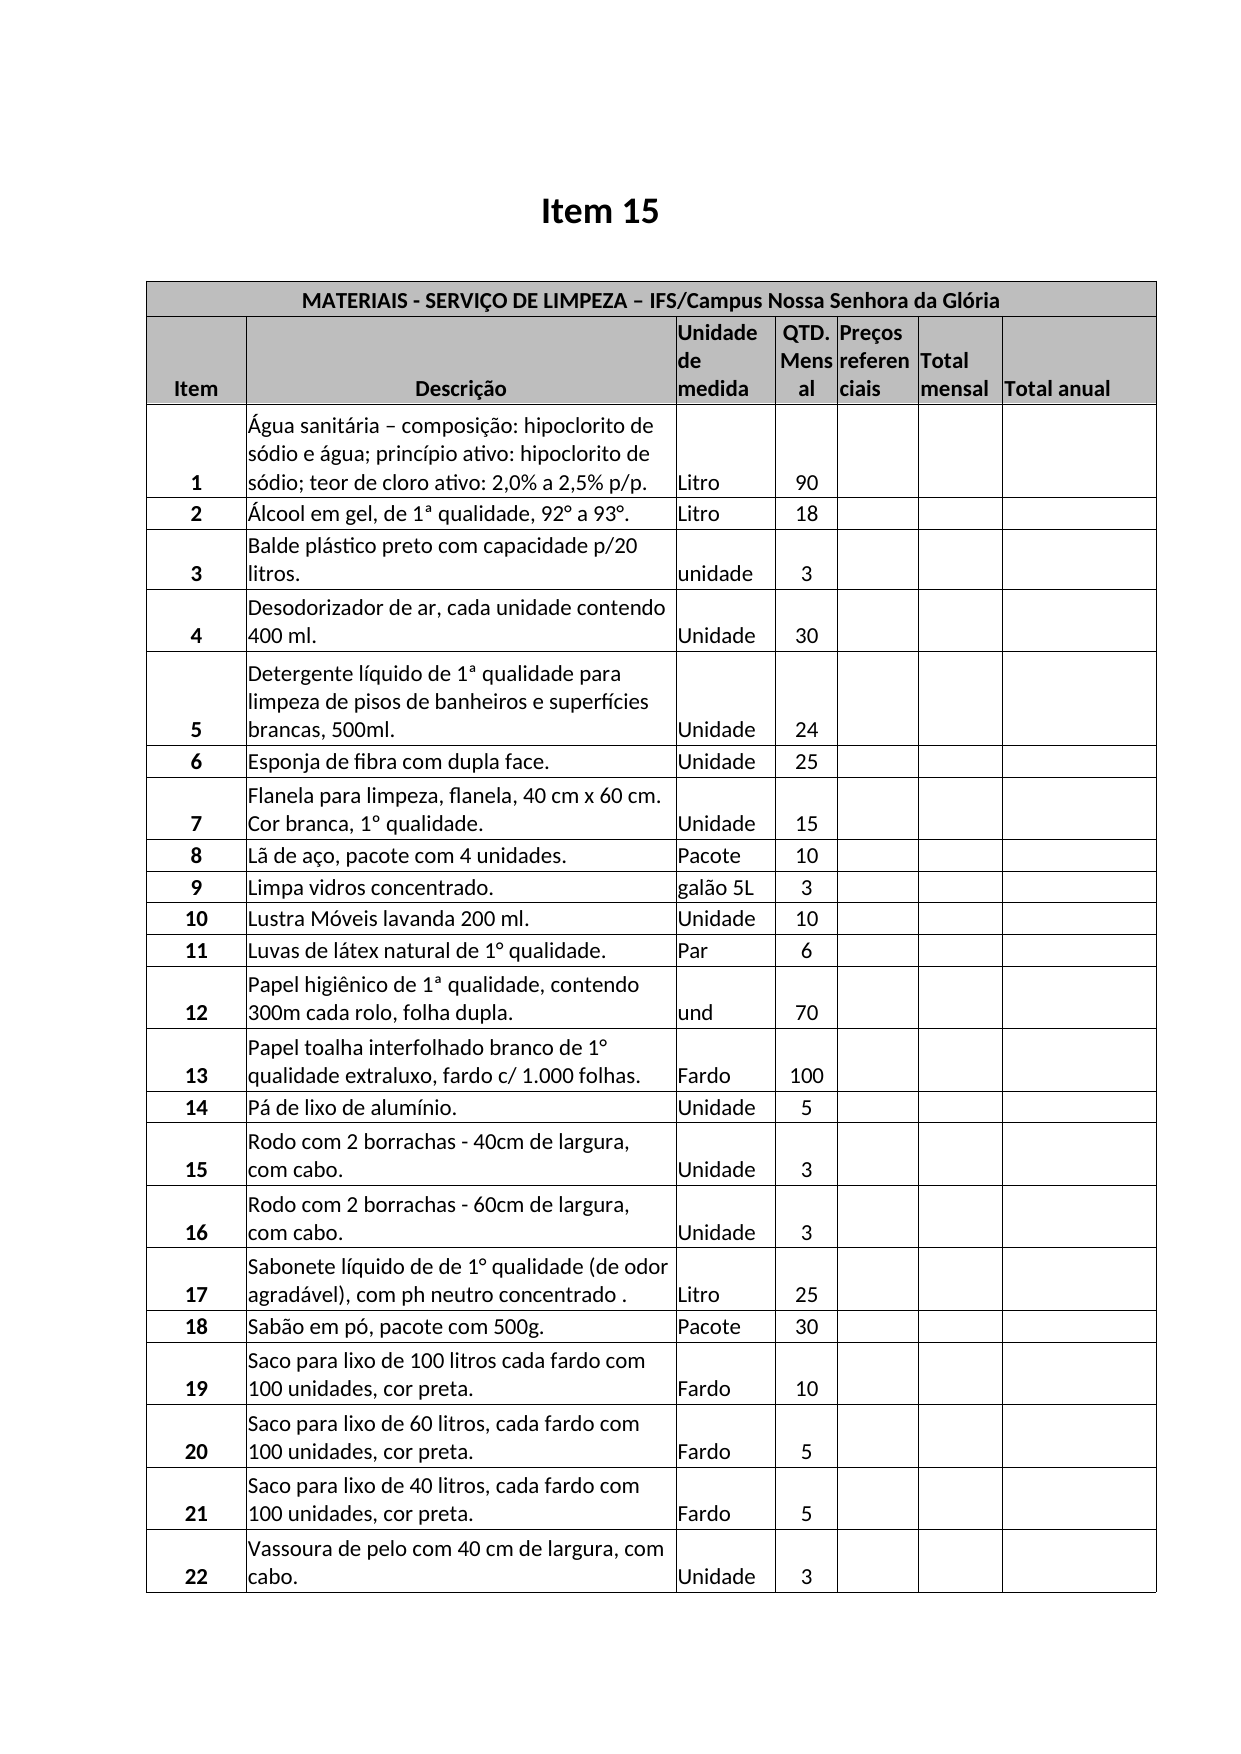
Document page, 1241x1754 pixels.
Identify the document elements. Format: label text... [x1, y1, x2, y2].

table_cell 25 [776, 746, 837, 776]
table_cell 5 [776, 1405, 837, 1466]
table_cell Total anual [1003, 317, 1156, 403]
table_cell Preços referenciais [838, 317, 918, 403]
table_cell 15 [776, 778, 837, 839]
table_cell 8 [147, 840, 246, 871]
table_cell Unidade [677, 590, 775, 651]
table_cell Vassoura de pelo com 40 cm de largura, com cabo. [247, 1530, 676, 1591]
table_cell 24 [776, 652, 837, 745]
table_cell 10 [776, 840, 837, 871]
table_cell Unidade [677, 1530, 775, 1591]
table_cell Fardo [677, 1343, 775, 1404]
table_cell Litro [677, 498, 775, 529]
table_cell [1003, 1530, 1156, 1591]
table_cell Unidade [677, 1186, 775, 1247]
table_cell 9 [147, 872, 246, 902]
table_cell [1003, 498, 1156, 529]
table_cell Saco para lixo de 40 litros, cada fardo com 100 unidades, cor preta. [247, 1468, 676, 1529]
table_cell [1003, 530, 1156, 588]
table_cell [919, 746, 1002, 776]
table_cell Desodorizador de ar, cada unidade contendo 400 ml. [247, 590, 676, 651]
table_cell Item [147, 317, 246, 403]
table_cell Pacote [677, 840, 775, 871]
table_cell Unidade [677, 778, 775, 839]
table_cell Litro [677, 405, 775, 497]
table_cell Pá de lixo de alumínio. [247, 1092, 676, 1122]
table_cell Total mensal [919, 317, 1002, 403]
table_cell 5 [147, 652, 246, 745]
table_cell Fardo [677, 1029, 775, 1091]
table_cell [919, 1530, 1002, 1591]
table_cell [838, 1029, 918, 1091]
table_cell [1003, 590, 1156, 651]
table_cell [1003, 935, 1156, 966]
table_cell 12 [147, 967, 246, 1028]
table_cell [838, 530, 918, 588]
table_cell 7 [147, 778, 246, 839]
table_cell [1003, 1186, 1156, 1247]
table_cell [1003, 652, 1156, 745]
table_cell 13 [147, 1029, 246, 1091]
table_cell [919, 1405, 1002, 1466]
table_cell 21 [147, 1468, 246, 1529]
table_cell Unidade [677, 1092, 775, 1122]
table_cell [838, 778, 918, 839]
table_cell Flanela para limpeza, flanela, 40 cm x 60 cm. Cor branca, 1º qualidade. [247, 778, 676, 839]
table_cell Rodo com 2 borrachas - 60cm de largura, com cabo. [247, 1186, 676, 1247]
table_cell Rodo com 2 borrachas - 40cm de largura, com cabo. [247, 1123, 676, 1185]
table_cell Água sanitária – composição: hipoclorito de sódio e água; princípio ativo: hipoclorito de sódio; teor de cloro ativo: 2,0% a 2,5% p/p. [247, 405, 676, 497]
table_cell [1003, 967, 1156, 1028]
table_cell [838, 1405, 918, 1466]
table_cell [919, 967, 1002, 1028]
table_cell [919, 590, 1002, 651]
table_cell Sabão em pó, pacote com 500g. [247, 1311, 676, 1341]
table_cell 16 [147, 1186, 246, 1247]
table_cell [919, 778, 1002, 839]
table_cell 3 [776, 1186, 837, 1247]
text Item 15 [148, 187, 1053, 232]
table_cell Sabonete líquido de de 1° qualidade (de odor agradável), com ph neutro concentrado . [247, 1248, 676, 1310]
table_cell [919, 1468, 1002, 1529]
table_cell Unidade [677, 903, 775, 934]
table_cell 25 [776, 1248, 837, 1310]
table_cell 3 [776, 872, 837, 902]
table_cell [838, 967, 918, 1028]
table_cell [1003, 1029, 1156, 1091]
table_cell 70 [776, 967, 837, 1028]
table_cell [919, 652, 1002, 745]
table_cell [838, 840, 918, 871]
table_cell [919, 935, 1002, 966]
table_cell 20 [147, 1405, 246, 1466]
table_cell 3 [776, 530, 837, 588]
table_cell [919, 872, 1002, 902]
table_cell [919, 1186, 1002, 1247]
table_cell Unidade [677, 652, 775, 745]
table_cell [1003, 1343, 1156, 1404]
table_cell Lã de aço, pacote com 4 unidades. [247, 840, 676, 871]
table_cell Unidade [677, 746, 775, 776]
table_cell 6 [776, 935, 837, 966]
table_cell 90 [776, 405, 837, 497]
table_cell [919, 840, 1002, 871]
table_cell 30 [776, 1311, 837, 1341]
table_cell 2 [147, 498, 246, 529]
table_cell 22 [147, 1530, 246, 1591]
table_cell [919, 1248, 1002, 1310]
table_cell Descrição [247, 317, 676, 403]
table_cell 5 [776, 1092, 837, 1122]
table_cell [1003, 1092, 1156, 1122]
table_cell [919, 405, 1002, 497]
table_cell Unidade de medida [677, 317, 775, 403]
table_header MATERIAIS - SERVIÇO DE LIMPEZA – IFS/Campus Nossa Senhora da Glória [147, 282, 1156, 316]
table_cell [919, 498, 1002, 529]
table_cell [838, 498, 918, 529]
table_cell 10 [776, 1343, 837, 1404]
table_cell 18 [147, 1311, 246, 1341]
table_cell [1003, 405, 1156, 497]
table_cell [838, 1186, 918, 1247]
table_cell [1003, 1311, 1156, 1341]
table_cell 10 [776, 903, 837, 934]
table_cell [838, 1468, 918, 1529]
table_cell und [677, 967, 775, 1028]
table_cell [838, 872, 918, 902]
table_cell QTD. Mensal [776, 317, 837, 403]
table_cell Saco para lixo de 100 litros cada fardo com 100 unidades, cor preta. [247, 1343, 676, 1404]
table_cell 5 [776, 1468, 837, 1529]
table_cell 6 [147, 746, 246, 776]
table_cell Lustra Móveis lavanda 200 ml. [247, 903, 676, 934]
table_cell [919, 1343, 1002, 1404]
table_cell 3 [776, 1530, 837, 1591]
table_cell [838, 1343, 918, 1404]
table_cell 17 [147, 1248, 246, 1310]
table_cell 3 [776, 1123, 837, 1185]
table_cell Limpa vidros concentrado. [247, 872, 676, 902]
table_cell Papel higiênico de 1ª qualidade, contendo 300m cada rolo, folha dupla. [247, 967, 676, 1028]
table_cell [838, 1530, 918, 1591]
table_cell [1003, 840, 1156, 871]
table_cell Luvas de látex natural de 1° qualidade. [247, 935, 676, 966]
table_cell 100 [776, 1029, 837, 1091]
table_cell [1003, 746, 1156, 776]
table_cell Unidade [677, 1123, 775, 1185]
table_cell 4 [147, 590, 246, 651]
table_cell unidade [677, 530, 775, 588]
table_cell 19 [147, 1343, 246, 1404]
table_cell [1003, 778, 1156, 839]
table_cell [919, 530, 1002, 588]
table_cell [838, 1248, 918, 1310]
table_cell Saco para lixo de 60 litros, cada fardo com 100 unidades, cor preta. [247, 1405, 676, 1466]
table_cell Pacote [677, 1311, 775, 1341]
table_cell 11 [147, 935, 246, 966]
table_cell Detergente líquido de 1ª qualidade para limpeza de pisos de banheiros e superfícies brancas, 500ml. [247, 652, 676, 745]
table_cell [838, 652, 918, 745]
table_cell [838, 1092, 918, 1122]
table_cell [919, 1123, 1002, 1185]
table_cell 30 [776, 590, 837, 651]
table_cell [838, 746, 918, 776]
table_cell Balde plástico preto com capacidade p/20 litros. [247, 530, 676, 588]
table_cell [1003, 1468, 1156, 1529]
table_cell [1003, 1123, 1156, 1185]
table_cell [838, 903, 918, 934]
table_cell [838, 590, 918, 651]
table_cell [838, 935, 918, 966]
table_cell Esponja de fibra com dupla face. [247, 746, 676, 776]
table_cell [838, 1311, 918, 1341]
table_cell Par [677, 935, 775, 966]
table_cell 15 [147, 1123, 246, 1185]
table_cell [919, 1029, 1002, 1091]
table_cell 3 [147, 530, 246, 588]
table_cell 18 [776, 498, 837, 529]
table_cell [1003, 872, 1156, 902]
table_cell 1 [147, 405, 246, 497]
table_cell Álcool em gel, de 1ª qualidade, 92° a 93°. [247, 498, 676, 529]
table_cell [919, 1311, 1002, 1341]
table_cell galão 5L [677, 872, 775, 902]
table_cell [838, 1123, 918, 1185]
table_cell [919, 1092, 1002, 1122]
table_cell 10 [147, 903, 246, 934]
table_cell Fardo [677, 1405, 775, 1466]
table_cell 14 [147, 1092, 246, 1122]
table_cell [838, 405, 918, 497]
table_cell Litro [677, 1248, 775, 1310]
table_cell [919, 903, 1002, 934]
table_cell Papel toalha interfolhado branco de 1° qualidade extraluxo, fardo c/ 1.000 folhas. [247, 1029, 676, 1091]
table_cell [1003, 903, 1156, 934]
table_cell [1003, 1248, 1156, 1310]
table_cell Fardo [677, 1468, 775, 1529]
table_cell [1003, 1405, 1156, 1466]
